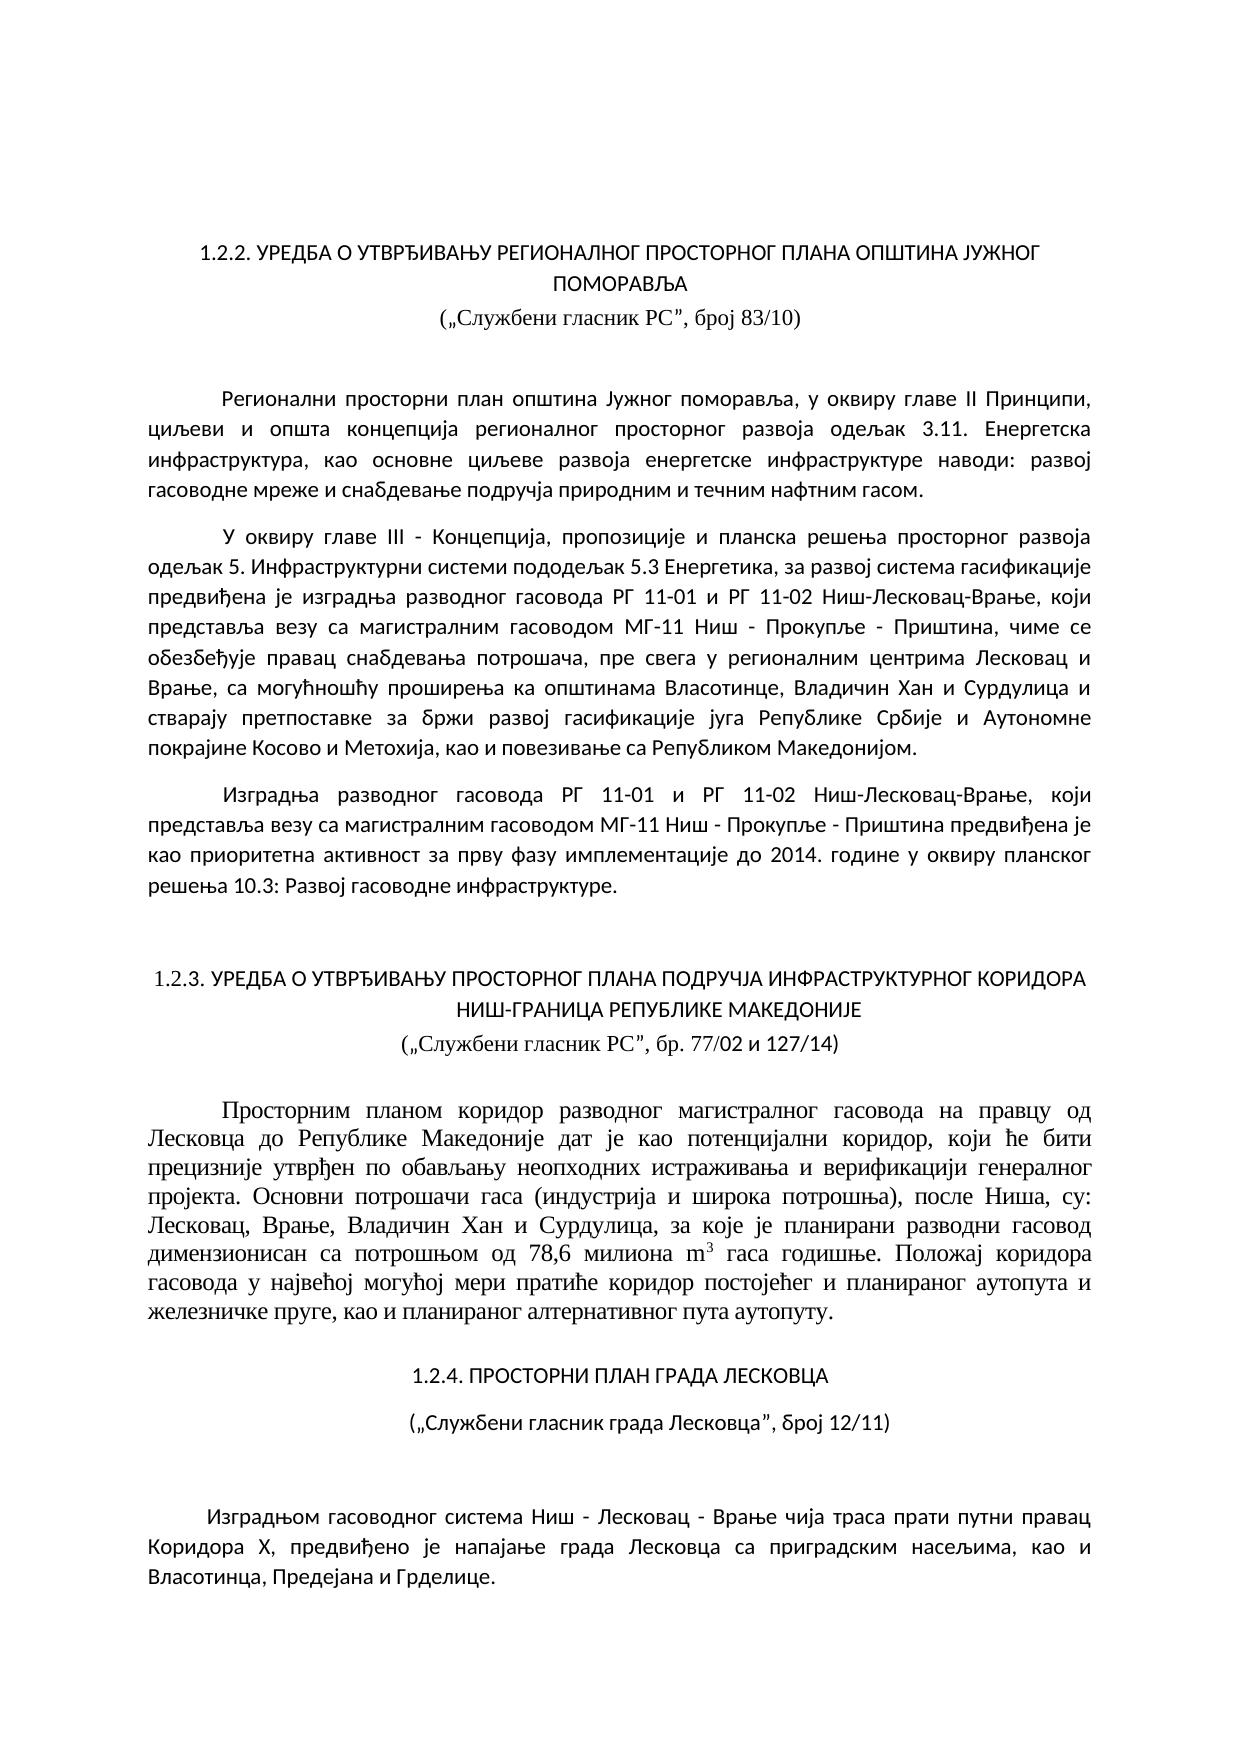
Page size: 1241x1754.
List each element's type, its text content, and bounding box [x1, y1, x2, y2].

text („Службени гласник РС”, број 83/10) [148, 303, 1093, 331]
text 1.2.3. УРЕДБА О УТВРЂИВАЊУ ПРОСТОРНОГ ПЛАНА ПОДРУЧЈА ИНФРАСТРУКТУРНОГ КОРИДОРА НИШ-ГРАНИЦА РЕПУБЛИКЕ МАКЕДОНИЈЕ [148, 964, 1093, 1023]
text Изградња разводног гасовода РГ 11-01 и РГ 11-02 Ниш-Лесковац-Врање, који представља везу са магистралним гасоводом МГ-11 Ниш - Прокупље - Приштина предвиђена је као приоритетна активност за прву фазу имплементације до 2014. године у оквиру планског решења 10.3: Развој гасоводне инфраструктуре. [148, 780, 1093, 899]
text У оквиру главе III - Концепцијa, пропозиције и планска решења просторног развоја одељак 5. Инфраструктурни системи пододељак 5.3 Енергетика, за развој система гасификације предвиђена је изградња разводног гасовода РГ 11-01 и РГ 11-02 Ниш-Лесковац-Врање, који представља везу са магистралним гасоводом МГ-11 Ниш - Прокупље - Приштина, чиме се обезбеђује правац снабдевања потрошача, пре свега у регионалним центрима Лесковац и Врање, са могућношћу проширења ка општинама Власотинце, Владичин Хан и Сурдулица и стварају претпоставке за бржи развој гасификације југа Републике Србије и Аутономне покрајине Косово и Метохија, као и повезивање са Републиком Македонијом. [148, 522, 1093, 761]
text 1.2.2. УРЕДБА О УТВРЂИВАЊУ РЕГИОНАЛНОГ ПРОСТОРНОГ ПЛАНА ОПШТИНА ЈУЖНОГ ПОМОРАВЉА [148, 238, 1093, 297]
text Просторним планом коридор разводног магистралног гасовода на правцу од Лесковца до Републике Македоније дат је као потенцијални коридор, који ће бити прецизније утврђен по обављању неопходних истраживања и верификацији генералног пројекта. Основни потрошачи гаса (индустрија и широка потрошња), после Ниша, су: Лесковац, Врање, Владичин Хан и Сурдулица, за које је планирани разводни гасовод димензионисан са потрошњом од 78,6 милиона m3 гаса годишње. Положај коридора гасовода у највећој могућој мери пратиће коридор постојећег и планираног аутопута и железничке пруге, као и планираног алтернативног пута аутопуту. [148, 1095, 1093, 1325]
text („Службени гласник града Лесковца”, број 12/11) [148, 1408, 1093, 1436]
text („Службени гласник РС”, бр. 77/02 и 127/14) [148, 1029, 1093, 1057]
text Изградњом гасоводног система Ниш - Лесковац - Врање чија траса прати путни правац Коридора Х, предвиђено је напајање града Лесковца са приградским насељима, као и Власотинца, Предејана и Грделице. [148, 1502, 1093, 1590]
text 1.2.4. ПРОСТОРНИ ПЛАН ГРАДА ЛЕСКОВЦА [148, 1361, 1093, 1389]
text Регионални просторни план општина Јужног поморавља, у оквиру главе II Принципи, циљеви и општа концепција регионалног просторног развоја одељак 3.11. Енергетска инфраструктура, као основнe циљевe развоја енергетске инфраструктуре наводи: развој гасоводне мреже и снабдевање подручја природним и течним нафтним гасом. [148, 384, 1093, 503]
